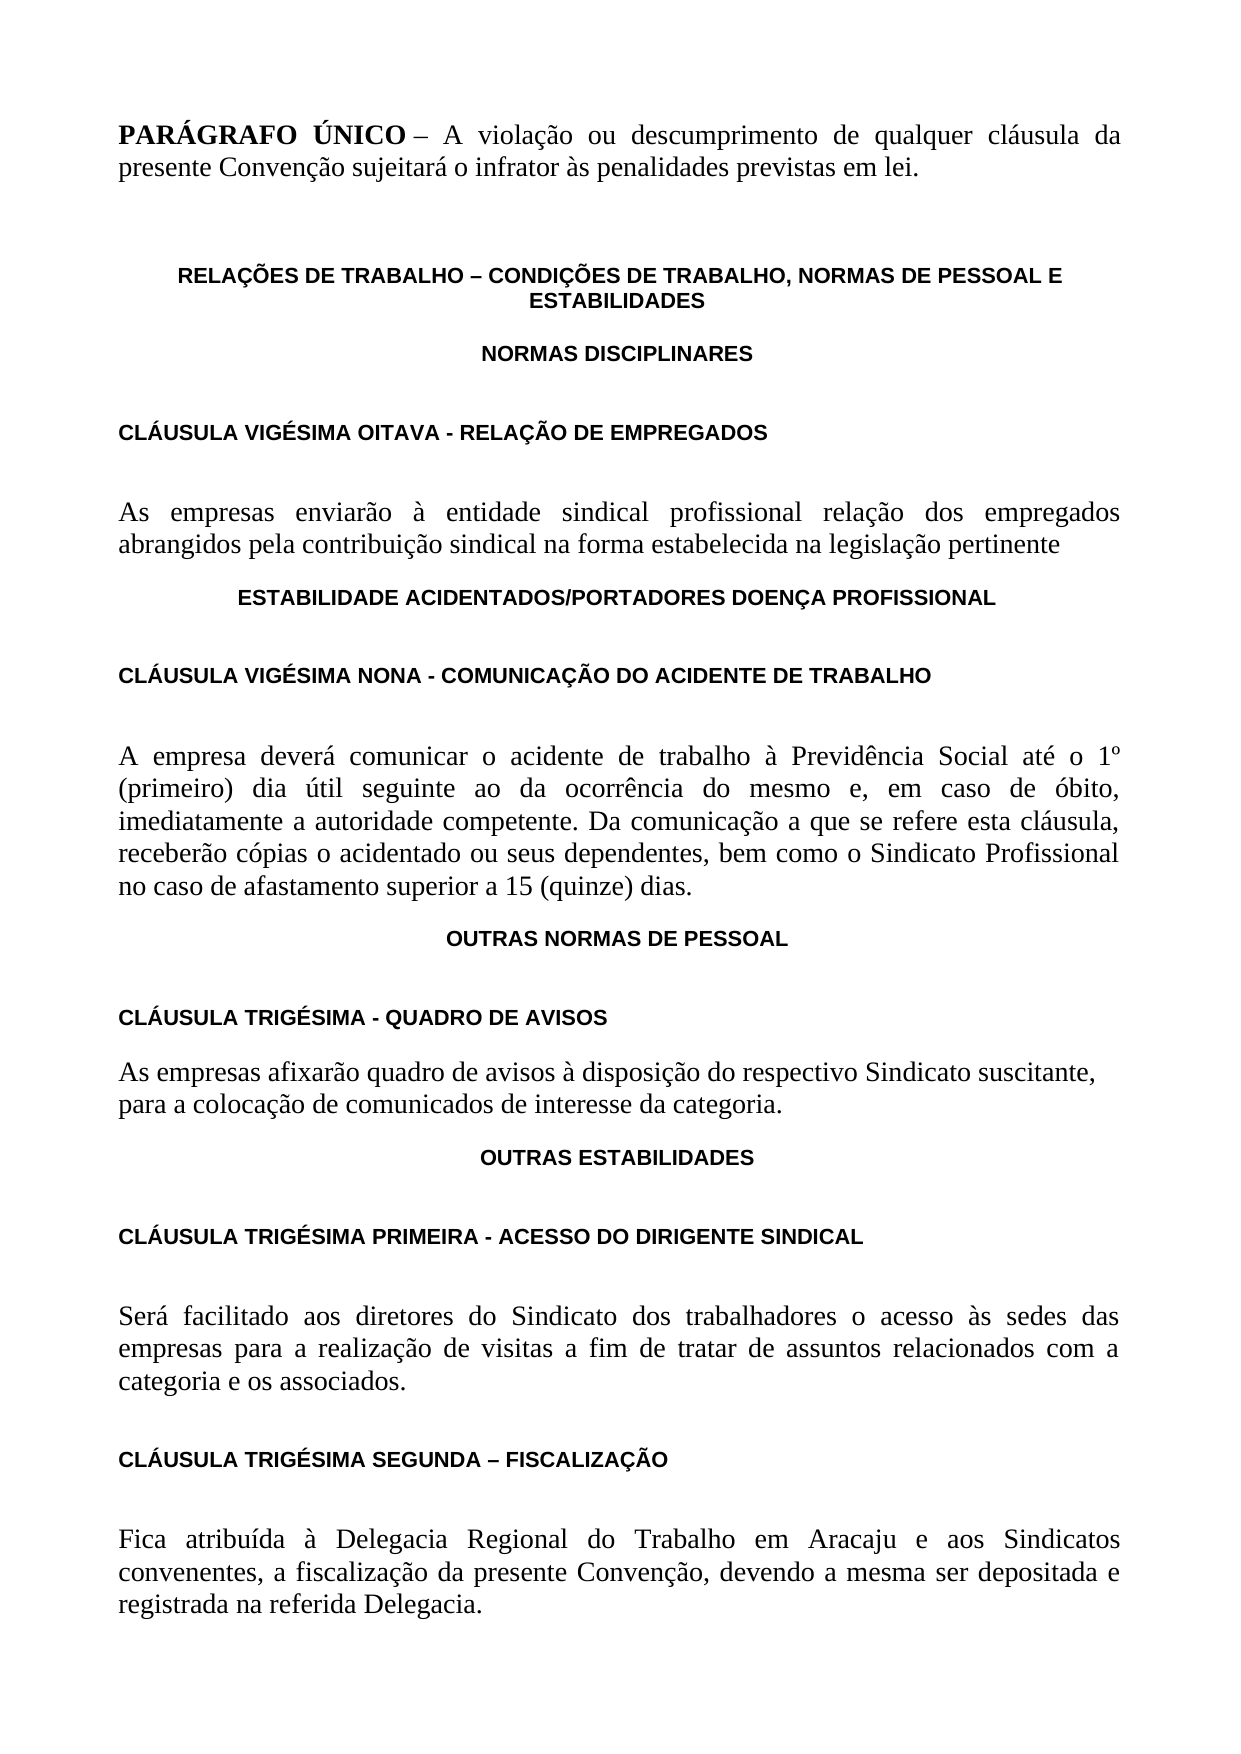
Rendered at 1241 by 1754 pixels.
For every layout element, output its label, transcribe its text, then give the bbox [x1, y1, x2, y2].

text ESTABILIDADE ACIDENTADOS/PORTADORES DOENÇA PROFISSIONAL [118, 585, 1122, 638]
text PARÁGRAFO ÚNICO – A violação ou descumprimento de qualquer cláusula da presente Convenção sujeitará o infrator às penalidades previstas em lei. [118, 118, 1122, 183]
text CLÁUSULA TRIGÉSIMA SEGUNDA – FISCALIZAÇÃO [118, 1396, 1122, 1472]
text CLÁUSULA VIGÉSIMA OITAVA - RELAÇÃO DE EMPREGADOS [118, 394, 1122, 444]
text CLÁUSULA VIGÉSIMA NONA - COMUNICAÇÃO DO ACIDENTE DE TRABALHO [118, 638, 1122, 689]
text OUTRAS NORMAS DE PESSOAL [118, 926, 1122, 979]
text RELAÇÕES DE TRABALHO – CONDIÇÕES DE TRABALHO, NORMAS DE PESSOAL E ESTABILIDADES [118, 237, 1122, 341]
text Fica atribuída à Delegacia Regional do Trabalho em Aracaju e aos Sindicatos convenentes, a fiscalização da presente Convenção, devendo a mesma ser depositada e registrada na referida Delegacia. [118, 1472, 1122, 1619]
text Será facilitado aos diretores do Sindicato dos trabalhadores o acesso às sedes das empresas para a realização de visitas a fim de tratar de assuntos relacionados com a categoria e os associados. [118, 1249, 1122, 1396]
text CLÁUSULA TRIGÉSIMA PRIMEIRA - ACESSO DO DIRIGENTE SINDICAL [118, 1198, 1122, 1249]
text CLÁUSULA TRIGÉSIMA - QUADRO DE AVISOS As empresas afixarão quadro de avisos à disposição do respectivo Sindicato suscitante, para a colocação de comunicados de interesse da categoria. [118, 979, 1122, 1120]
text A empresa deverá comunicar o acidente de trabalho à Previdência Social até o 1º (primeiro) dia útil seguinte ao da ocorrência do mesmo e, em caso de óbito, imediatamente a autoridade competente. Da comunicação a que se refere esta cláusula, receberão cópias o acidentado ou seus dependentes, bem como o Sindicato Profissional no caso de afastamento superior a 15 (quinze) dias. [118, 689, 1122, 901]
text NORMAS DISCIPLINARES [118, 341, 1122, 394]
text OUTRAS ESTABILIDADES [118, 1145, 1122, 1198]
text As empresas enviarão à entidade sindical profissional relação dos empregados abrangidos pela contribuição sindical na forma estabelecida na legislação pertinente [118, 444, 1122, 560]
